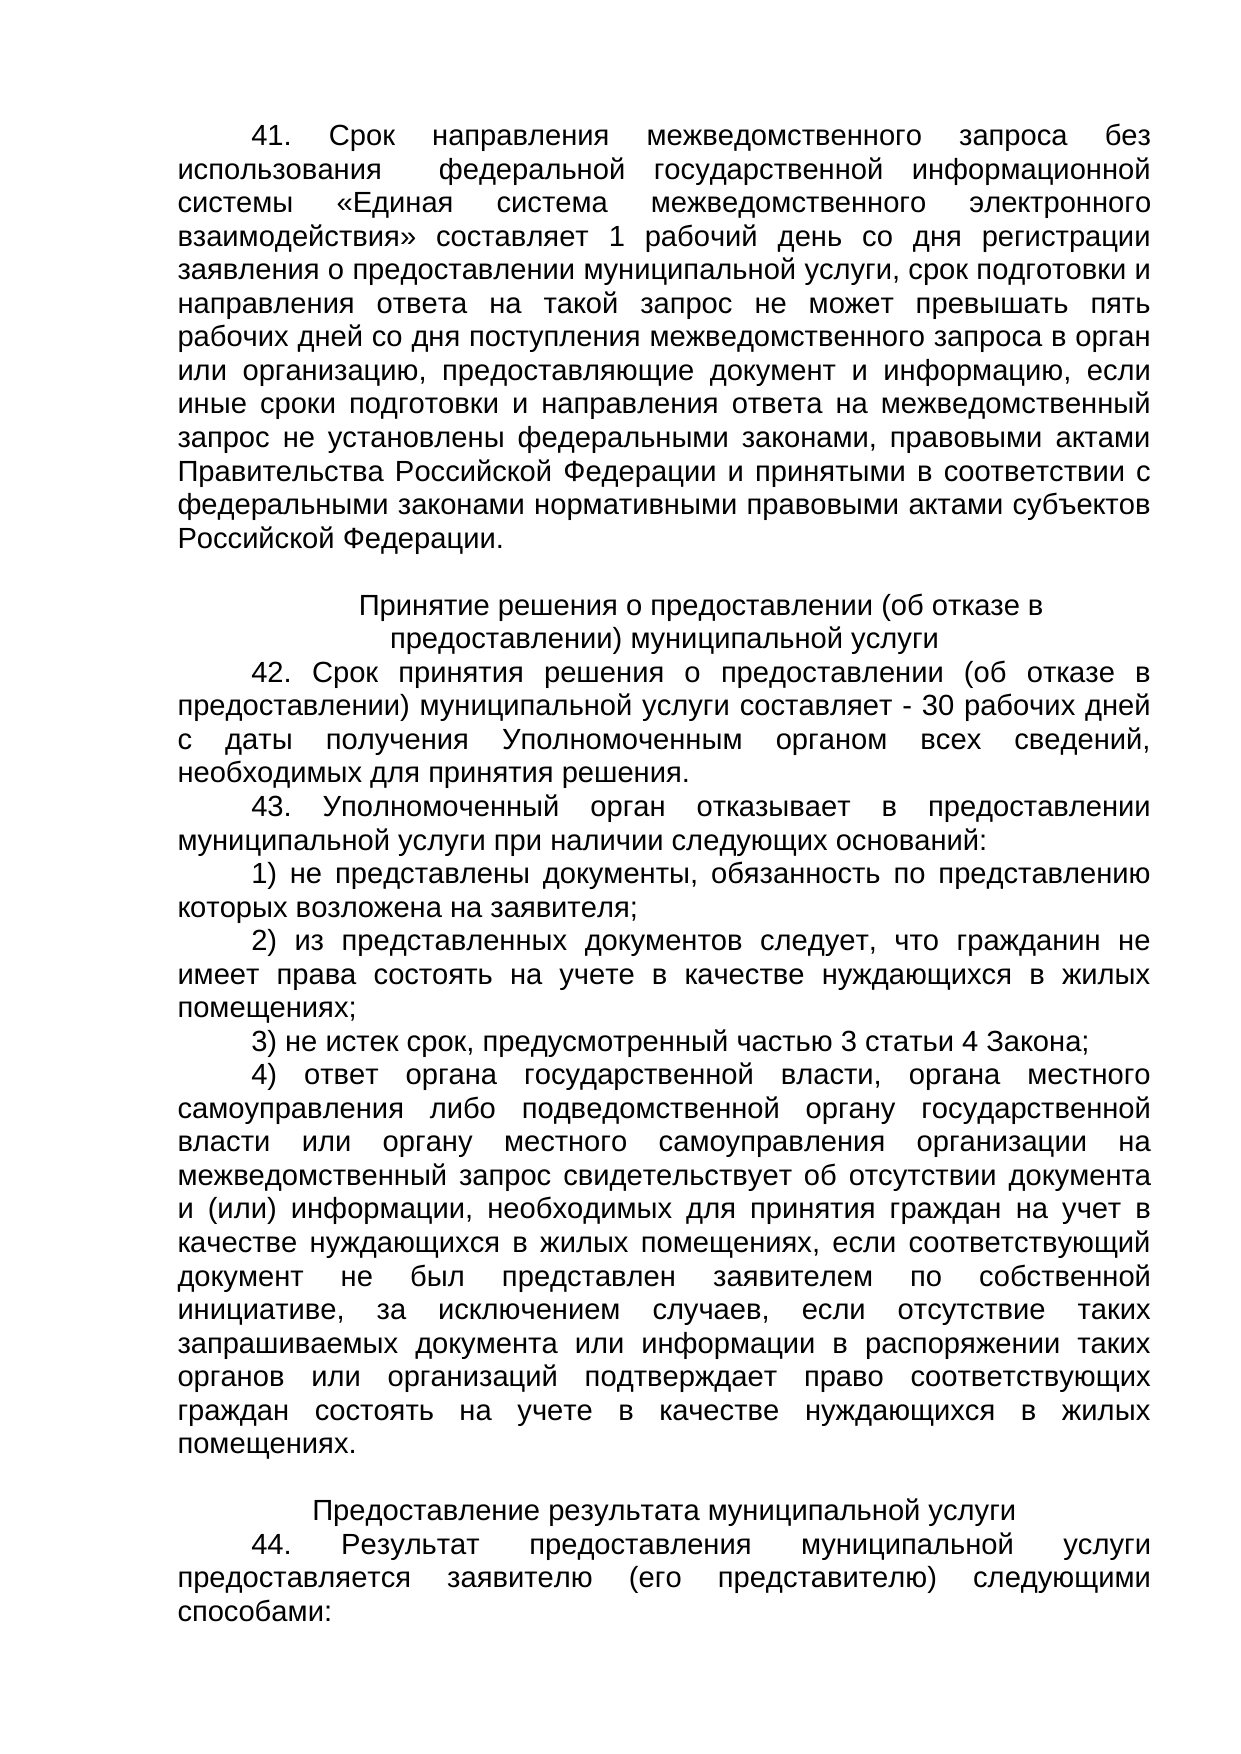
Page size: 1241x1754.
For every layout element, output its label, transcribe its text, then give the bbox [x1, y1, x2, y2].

text Принятие решения о предоставлении (об отказе в предоставлении) муниципальной услуги [177, 588, 1152, 655]
text 41. Срок направления межведомственного запроса без использования федеральной государственной информационной системы «Единая система межведомственного электронного взаимодействия» составляет 1 рабочий день со дня регистрации заявления о предоставлении муниципальной услуги, срок подготовки и направления ответа на такой запрос не может превышать пять рабочих дней со дня поступления межведомственного запроса в орган или организацию, предоставляющие документ и информацию, если иные сроки подготовки и направления ответа на межведомственный запрос не установлены федеральными законами, правовыми актами Правительства Российской Федерации и принятыми в соответствии с федеральными законами нормативными правовыми актами субъектов Российской Федерации. [177, 118, 1152, 554]
text 42. Срок принятия решения о предоставлении (об отказе в предоставлении) муниципальной услуги составляет - 30 рабочих дней с даты получения Уполномоченным органом всех сведений, необходимых для принятия решения. [177, 655, 1152, 789]
text 43. Уполномоченный орган отказывает в предоставлении муниципальной услуги при наличии следующих оснований: [177, 789, 1152, 856]
text Предоставление результата муниципальной услуги [177, 1493, 1152, 1527]
text 1) не представлены документы, обязанность по представлению которых возложена на заявителя; [177, 856, 1152, 923]
text 4) ответ органа государственной власти, органа местного самоуправления либо подведомственной органу государственной власти или органу местного самоуправления организации на межведомственный запрос свидетельствует об отсутствии документа и (или) информации, необходимых для принятия граждан на учет в качестве нуждающихся в жилых помещениях, если соответствующий документ не был представлен заявителем по собственной инициативе, за исключением случаев, если отсутствие таких запрашиваемых документа или информации в распоряжении таких органов или организаций подтверждает право соответствующих граждан состоять на учете в качестве нуждающихся в жилых помещениях. [177, 1057, 1152, 1460]
text 2) из представленных документов следует, что гражданин не имеет права состоять на учете в качестве нуждающихся в жилых помещениях; [177, 923, 1152, 1024]
text 44. Результат предоставления муниципальной услуги предоставляется заявителю (его представителю) следующими способами: [177, 1527, 1152, 1627]
text 3) не истек срок, предусмотренный частью 3 статьи 4 Закона; [177, 1024, 1152, 1057]
